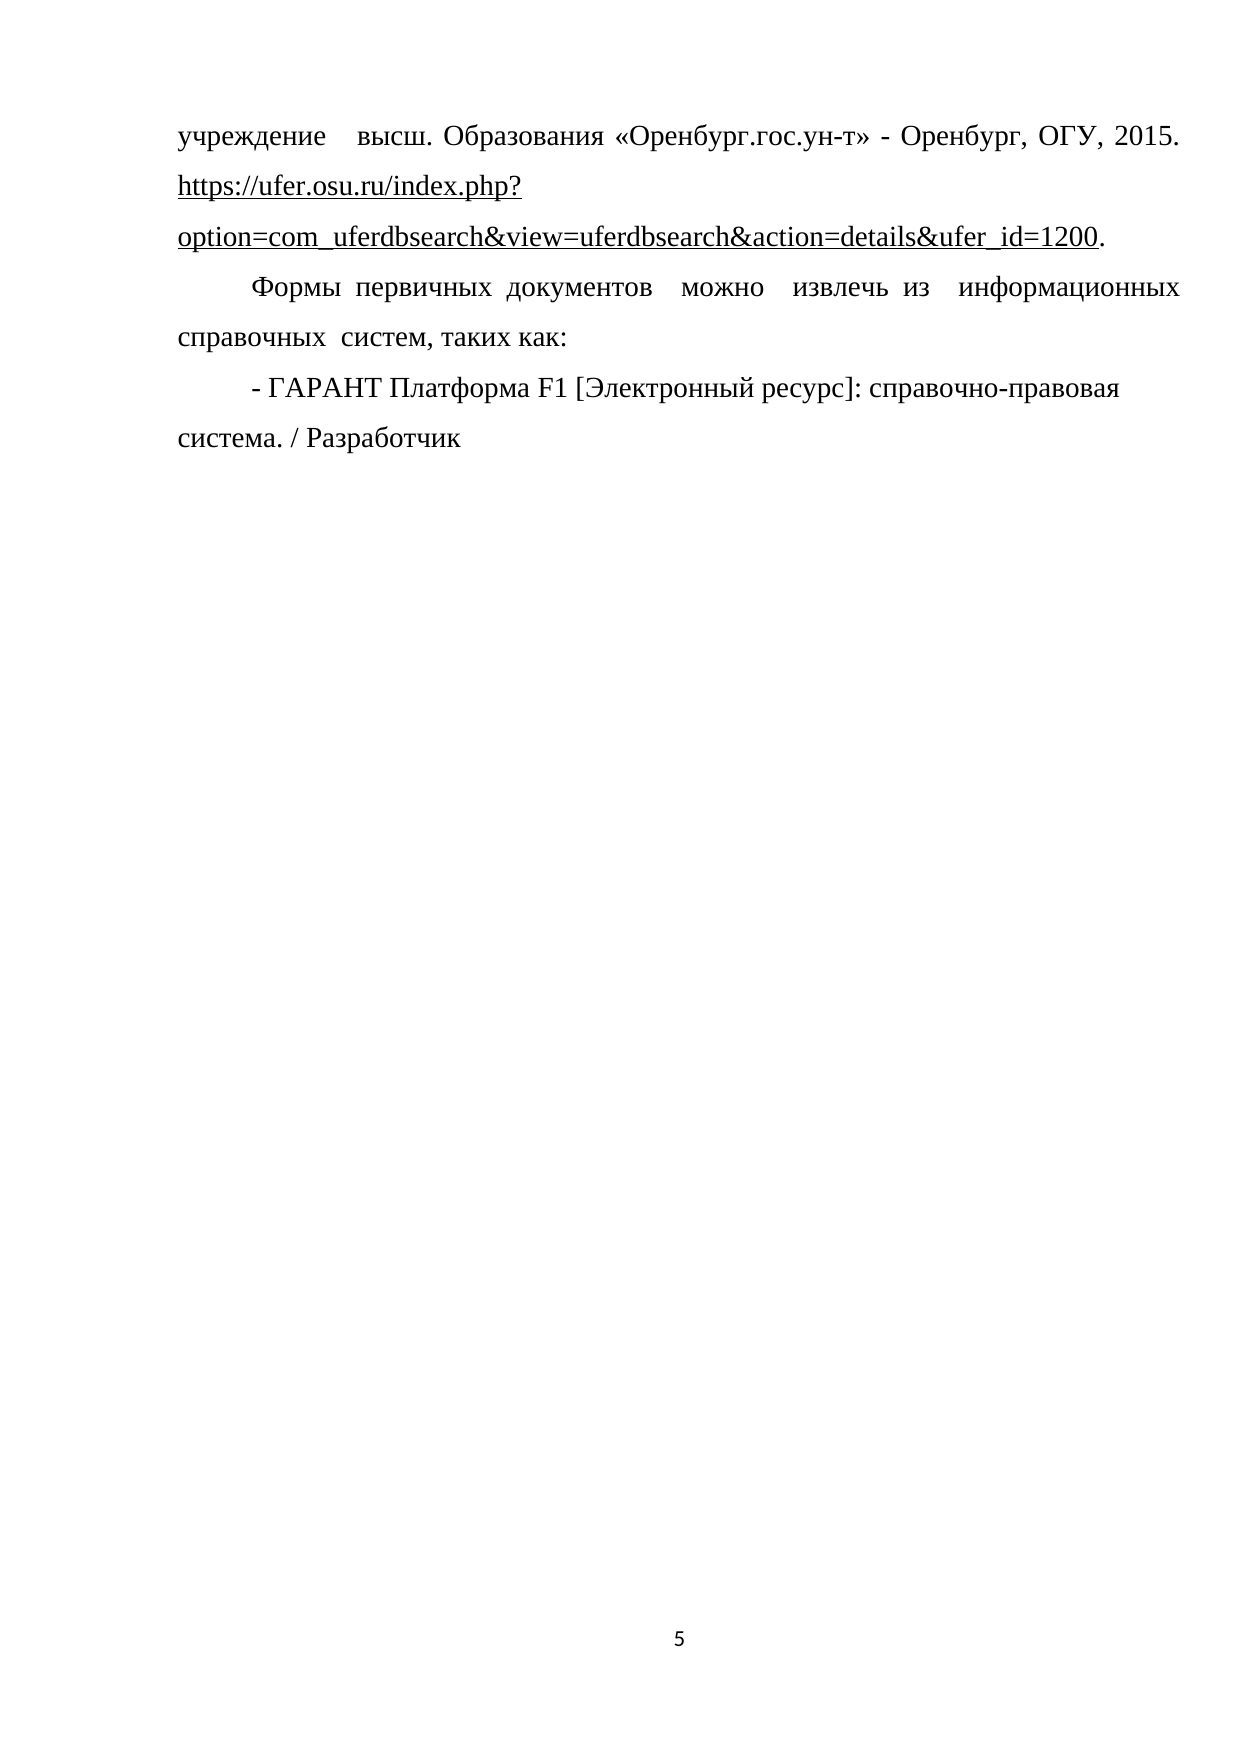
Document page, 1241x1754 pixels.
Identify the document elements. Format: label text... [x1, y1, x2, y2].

text Формы первичных документов можно извлечь из информационных справочных систем, таких как: [177, 269, 1181, 353]
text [177, 118, 1181, 252]
text - ГАРАНТ Платформа F1 [Электронный ресурс]: справочно-правовая система. / Разработчик [177, 370, 1181, 453]
